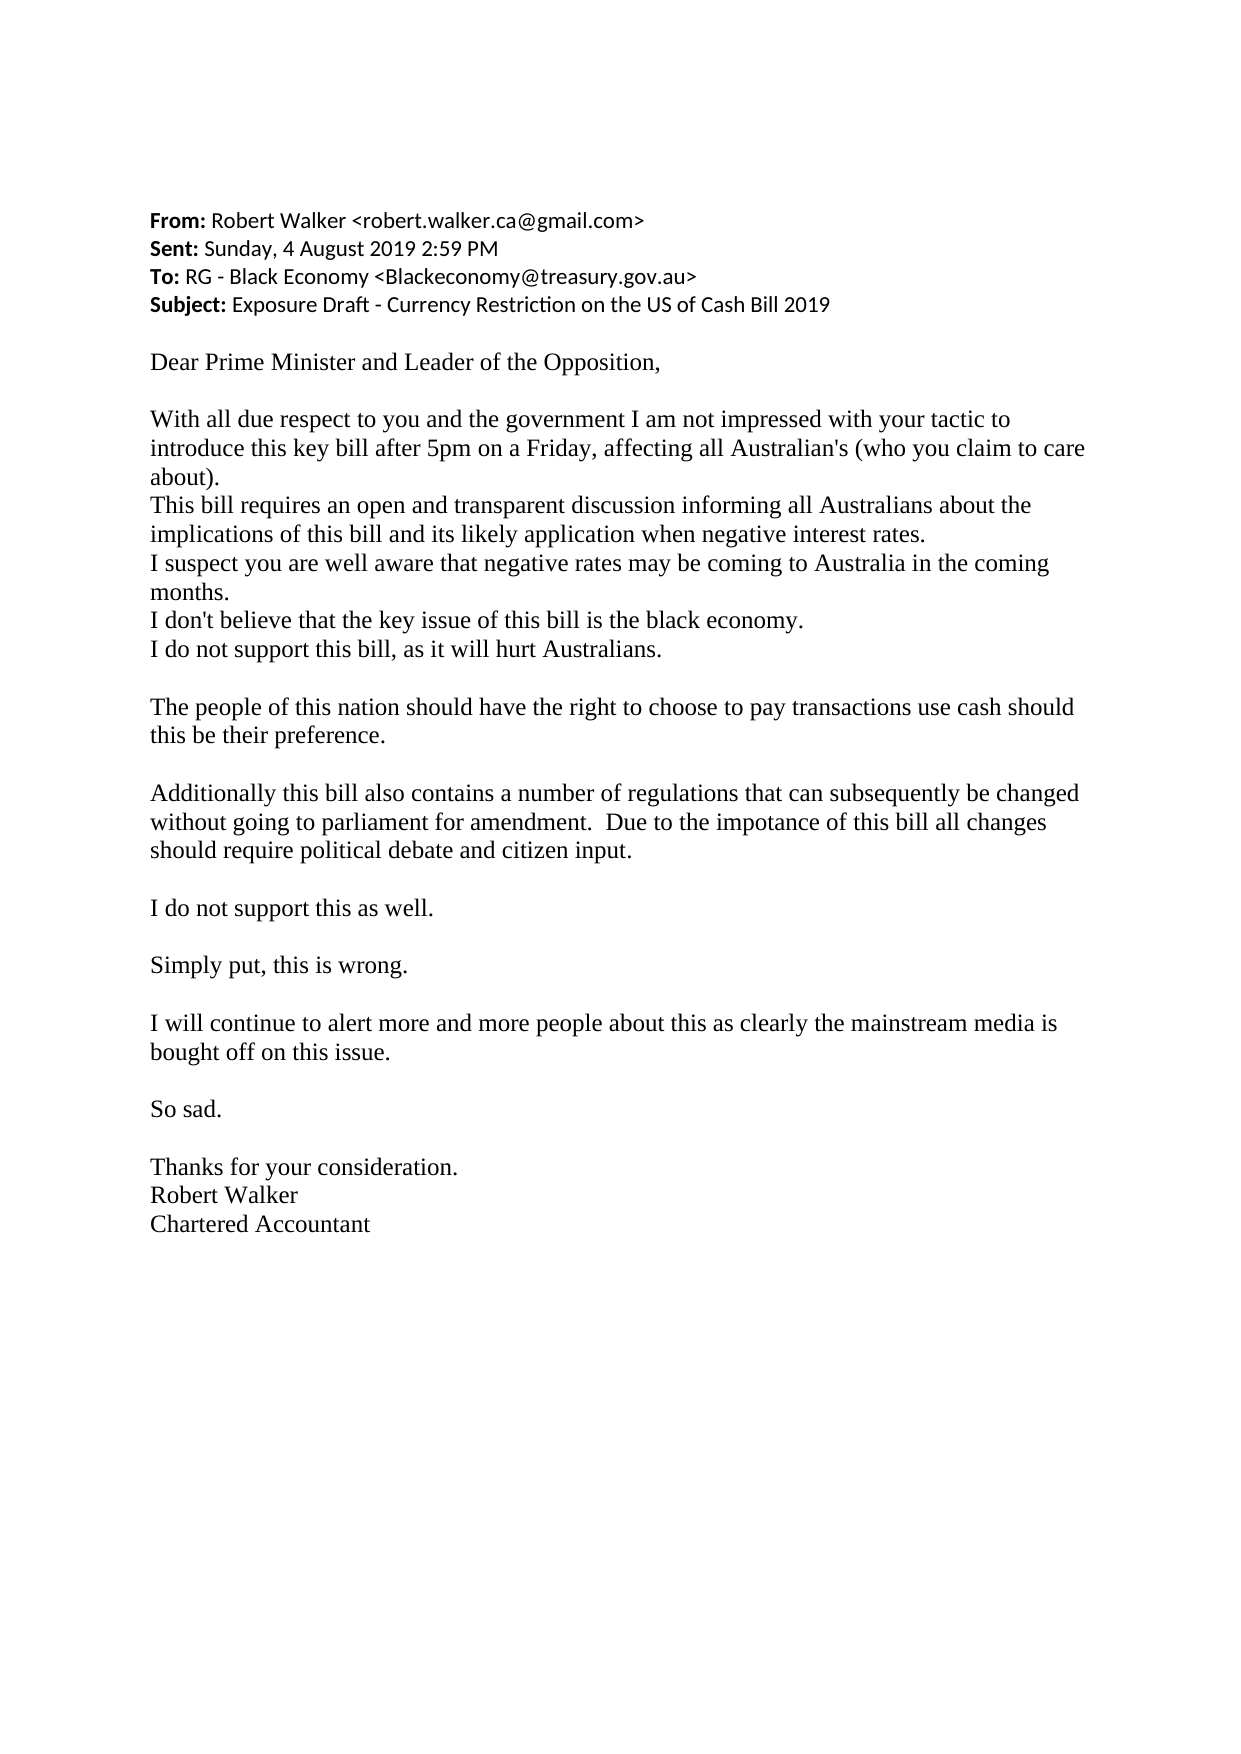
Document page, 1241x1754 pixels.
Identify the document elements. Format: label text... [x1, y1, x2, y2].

text I do not support this bill, as it will hurt Australians. [150, 634, 1090, 663]
text With all due respect to you and the government I am not impressed with your tactic to introduce this key bill after 5pm on a Friday, affecting all Australian's (who you claim to care about). [150, 404, 1090, 491]
text Simply put, this is wrong. [150, 951, 1090, 979]
text Thanks for your consideration. [150, 1152, 1090, 1181]
text So sad. [150, 1094, 1090, 1123]
text Chartered Accountant [150, 1209, 1090, 1238]
text This bill requires an open and transparent discussion informing all Australians about the implications of this bill and its likely application when negative interest rates. [150, 491, 1090, 548]
text Additionally this bill also contains a number of regulations that can subsequently be changed without going to parliament for amendment. Due to the impotance of this bill all changes should require political debate and citizen input. [150, 778, 1090, 864]
text I will continue to alert more and more people about this as clearly the mainstream media is bought off on this issue. [150, 1008, 1090, 1066]
text From: Robert Walker <robert.walker.ca@gmail.com> Sent: Sunday, 4 August 2019 2:59 PM To: RG - Black Economy <Blackeconomy@treasury.gov.au> Subject: Exposure Draft - Currency Restriction on the US of Cash Bill 2019 [150, 206, 1090, 318]
text The people of this nation should have the right to choose to pay transactions use cash should this be their preference. [150, 692, 1090, 749]
text I don't believe that the key issue of this bill is the black economy. [150, 606, 1090, 634]
text Robert Walker [150, 1181, 1090, 1209]
text I suspect you are well aware that negative rates may be coming to Australia in the coming months. [150, 548, 1090, 606]
text I do not support this as well. [150, 893, 1090, 922]
text Dear Prime Minister and Leader of the Opposition, [150, 347, 1090, 376]
